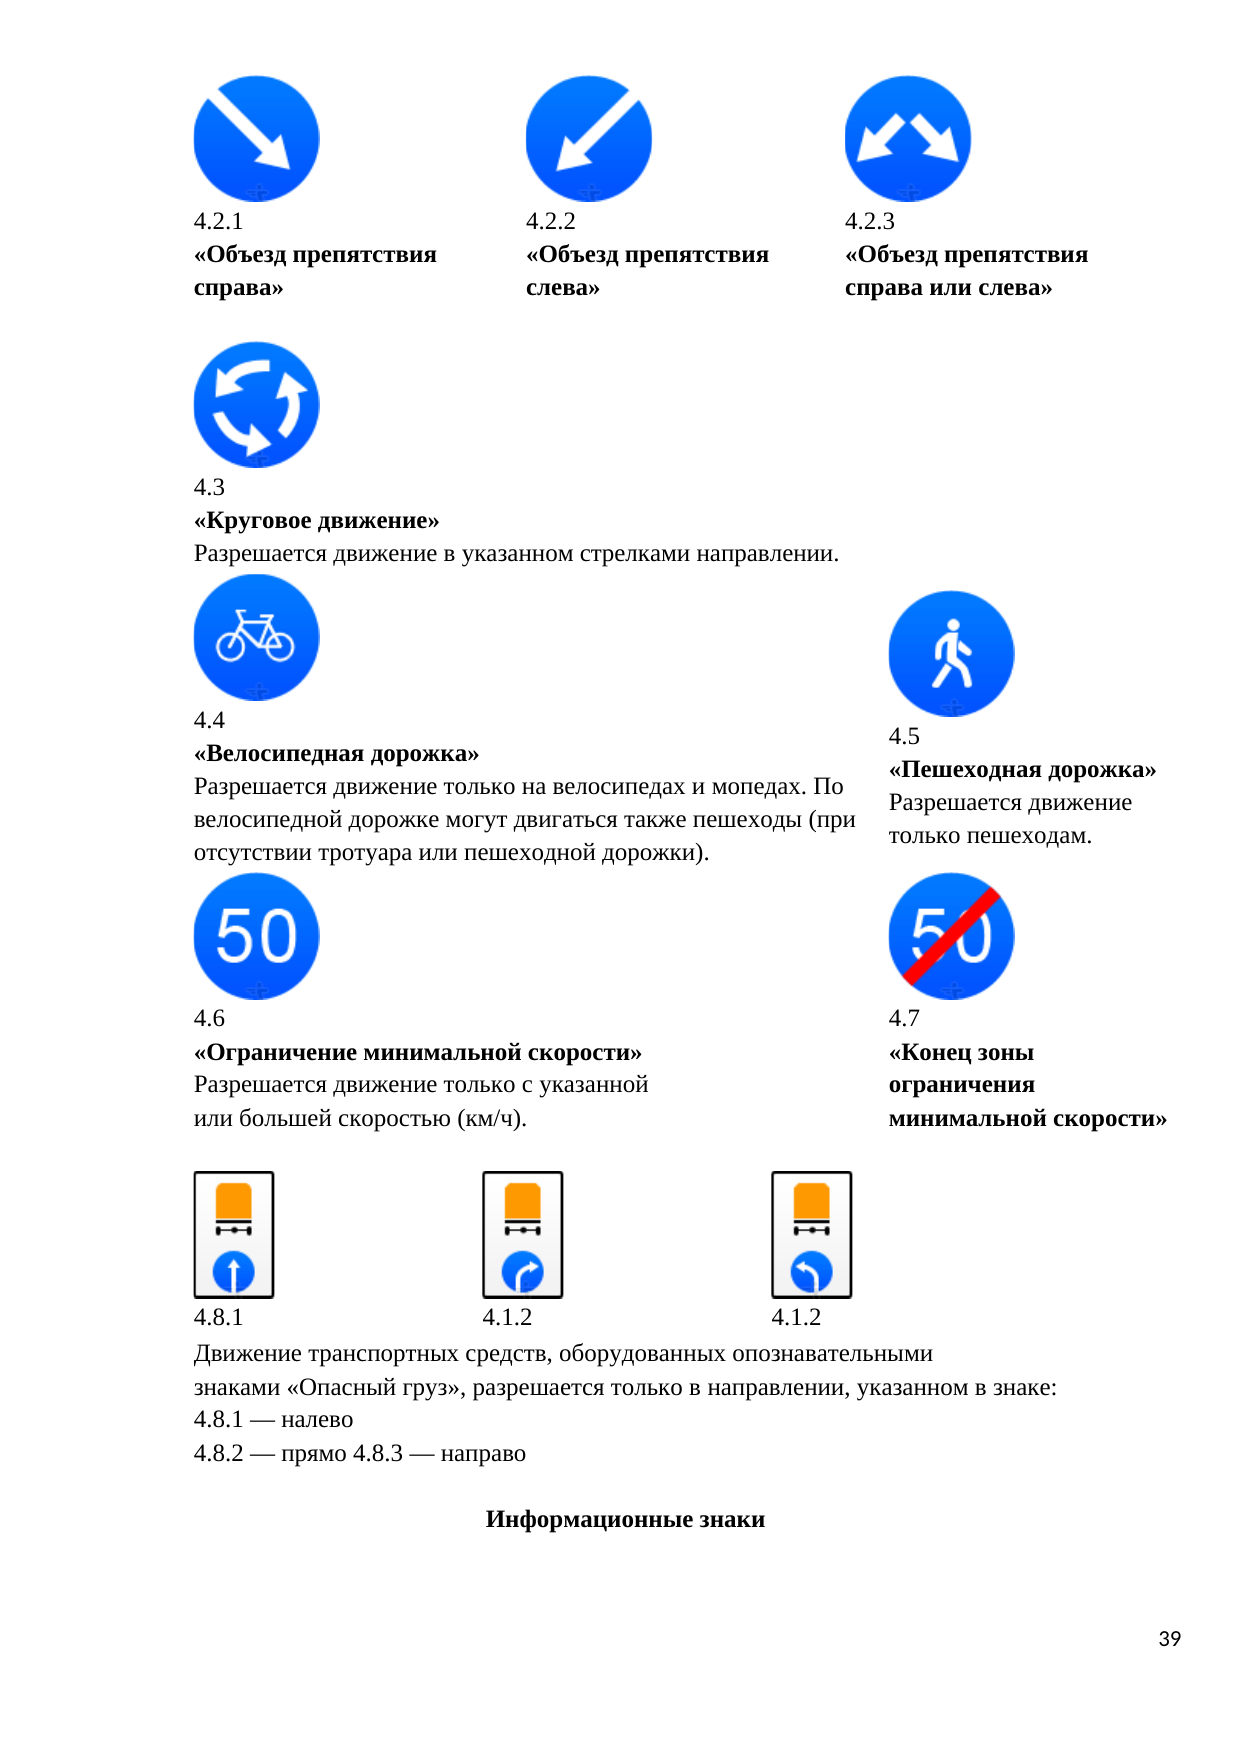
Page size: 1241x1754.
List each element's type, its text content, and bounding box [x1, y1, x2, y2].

table_cell 4.2.2 «Объезд препятствия слева» [524, 74, 843, 307]
picture [771, 1171, 853, 1299]
picture [193, 341, 320, 468]
table_header 4.3 «Круговое движение» Разрешается движение в указанном стрелками направлении. [192, 340, 1181, 572]
table_header 4.1.2 [770, 1170, 1059, 1337]
picture [193, 75, 320, 202]
picture [845, 75, 972, 202]
table_header 4.8.1 [192, 1170, 481, 1337]
picture [525, 75, 653, 202]
table_cell 4.4 «Велосипедная дорожка» Разрешается движение только на велосипедах и мопедах. По велосипедной дорожке могут двигаться также пешеходы (при отсутствии тротуара или пешеходной дорожки). [192, 573, 887, 871]
picture [482, 1171, 564, 1299]
picture [193, 1171, 275, 1299]
table_cell 4.2.1 «Объезд препятствия справа» [192, 74, 524, 307]
picture [888, 872, 1015, 1000]
table_cell 4.7 «Конец зоны ограничения минимальной скорости» [887, 871, 1181, 1137]
table_header 4.1.2 [481, 1170, 770, 1337]
table_cell Движение транспортных средств, оборудованных опознавательными знаками «Опасный груз», разрешается только в направлении, указанном в знаке: 4.8.1 — налево 4.8.2 — прямо 4.8.3 — направо Информационные знаки [192, 1337, 1059, 1571]
picture [888, 590, 1015, 717]
table_cell 4.2.3 «Объезд препятствия справа или слева» [843, 74, 1181, 307]
picture [193, 574, 320, 701]
table_cell 4.5 «Пешеходная дорожка» Разрешается движение только пешеходам. [887, 573, 1181, 871]
table_cell 4.6 «Ограничение минимальной скорости» Разрешается движение только с указанной или большей скоростью (км/ч). [192, 871, 887, 1137]
picture [193, 872, 320, 1000]
